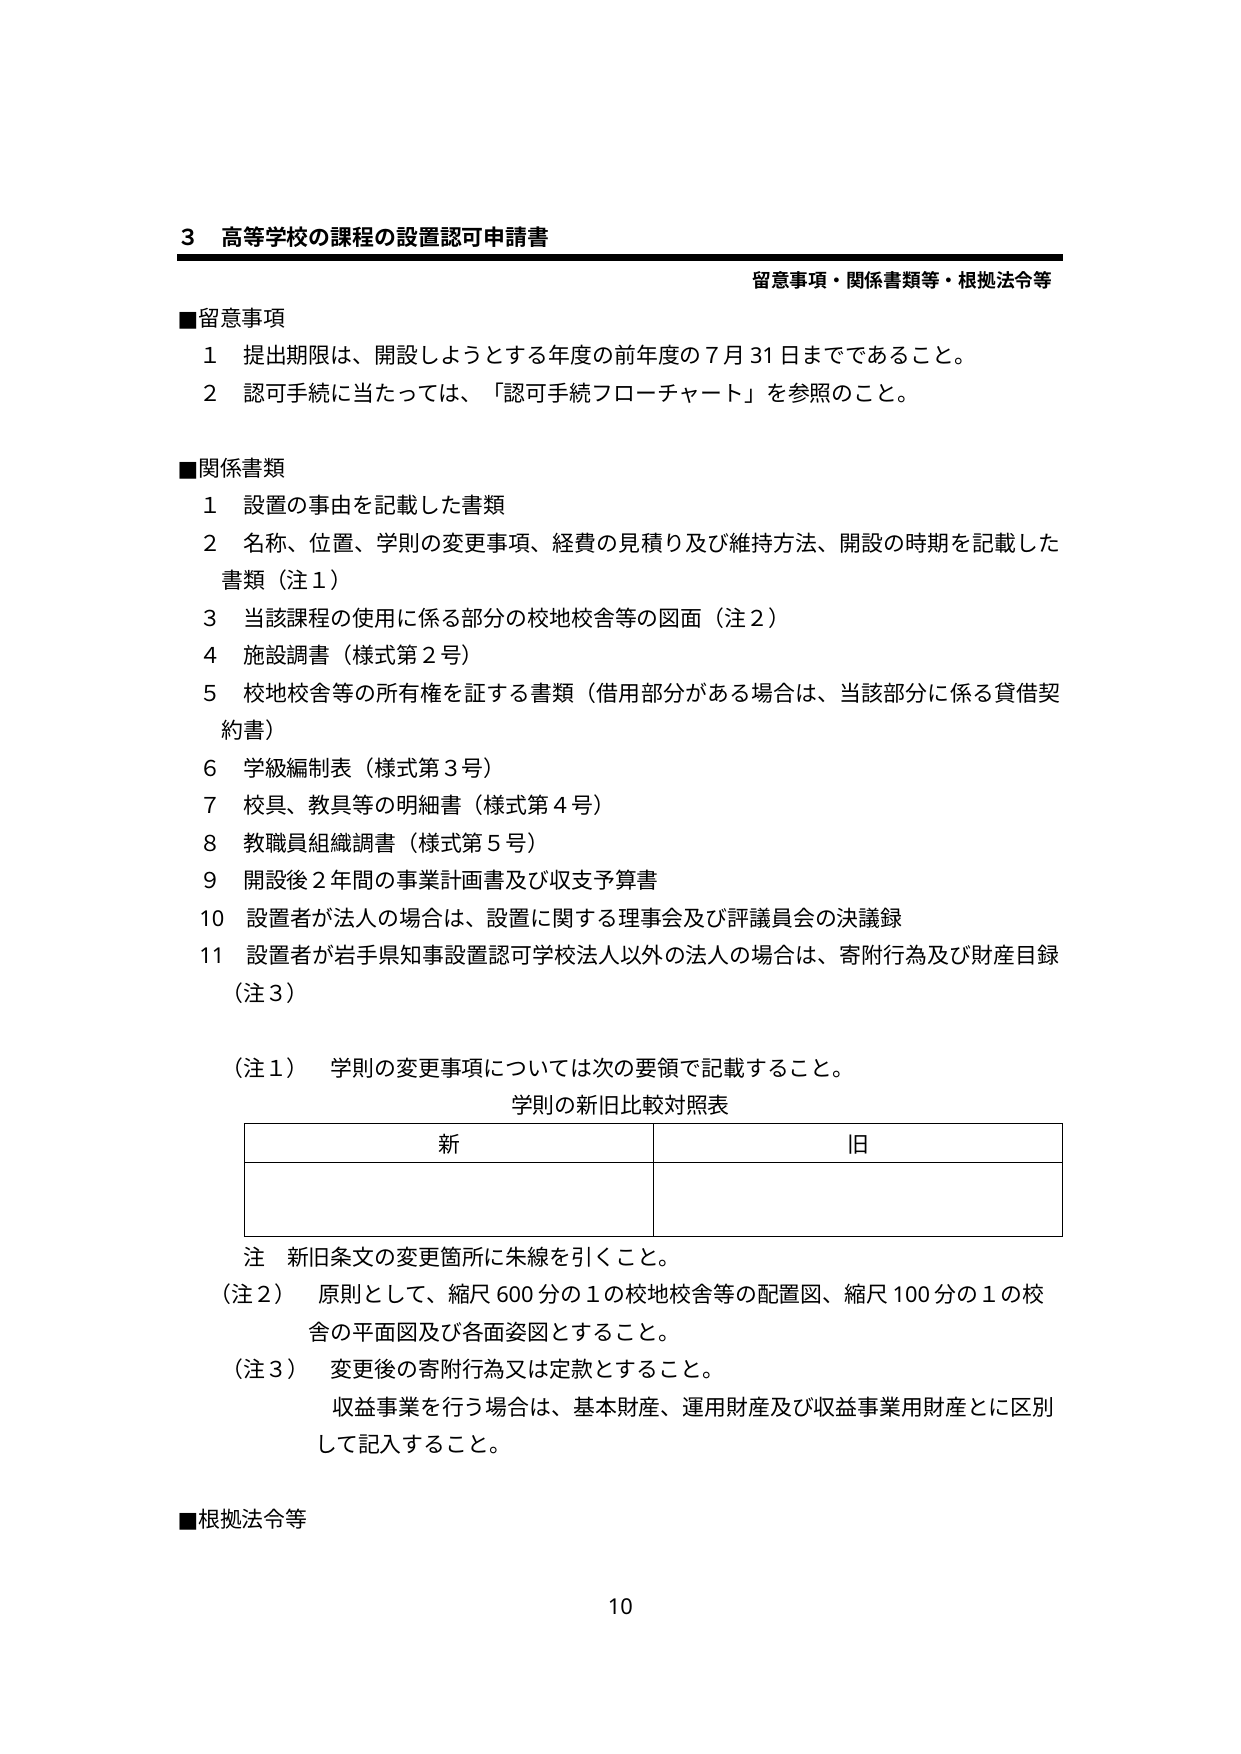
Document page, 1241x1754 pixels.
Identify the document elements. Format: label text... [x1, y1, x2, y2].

text 注 新旧条文の変更箇所に朱線を引くこと。 [177, 1237, 1063, 1274]
text ７ 校具、教具等の明細書（様式第４号） [177, 786, 1063, 823]
table_cell [245, 1163, 653, 1236]
text ３ 高等学校の課程の設置認可申請書 [177, 217, 1063, 254]
text 10 設置者が法人の場合は、設置に関する理事会及び評議員会の決議録 [177, 898, 1063, 936]
text ９ 開設後２年間の事業計画書及び収支予算書 [177, 861, 1063, 898]
text 学則の新旧比較対照表 [177, 1086, 1063, 1123]
table_cell [654, 1163, 1062, 1236]
text ■関係書類 [177, 448, 1063, 486]
text ３ 当該課程の使用に係る部分の校地校舎等の図面（注２） [177, 598, 1063, 636]
text ８ 教職員組織調書（様式第５号） [177, 823, 1063, 861]
text （注３） 変更後の寄附行為又は定款とすること。 [177, 1349, 1063, 1387]
text ２ 認可手続に当たっては、「認可手続フローチャート」を参照のこと。 [177, 373, 1063, 411]
text （注１） 学則の変更事項については次の要領で記載すること。 [177, 1048, 1063, 1086]
text ５ 校地校舎等の所有権を証する書類（借用部分がある場合は、当該部分に係る貸借契約書） [177, 673, 1063, 748]
text １ 設置の事由を記載した書類 [177, 486, 1063, 523]
table_header 留意事項・関係書類等・根拠法令等 [177, 261, 1063, 298]
text ■留意事項 [177, 298, 1063, 336]
text ２ 名称、位置、学則の変更事項、経費の見積り及び維持方法、開設の時期を記載した書類（注１） [177, 523, 1063, 598]
text ４ 施設調書（様式第２号） [177, 636, 1063, 673]
text 舎の平面図及び各面姿図とすること。 [309, 1312, 1063, 1349]
table_header 旧 [654, 1124, 1062, 1162]
text ６ 学級編制表（様式第３号） [177, 748, 1063, 786]
text （注２） 原則として、縮尺600分の１の校地校舎等の配置図、縮尺100分の１の校 [177, 1274, 1063, 1312]
text ■根拠法令等 [177, 1499, 1063, 1537]
text １ 提出期限は、開設しようとする年度の前年度の７月31日までであること。 [177, 336, 1063, 373]
table_header 新 [245, 1124, 653, 1162]
text 11 設置者が岩手県知事設置認可学校法人以外の法人の場合は、寄附行為及び財産目録（注３） [177, 936, 1063, 1011]
text 収益事業を行う場合は、基本財産、運用財産及び収益事業用財産とに区別して記入すること。 [315, 1387, 1063, 1462]
